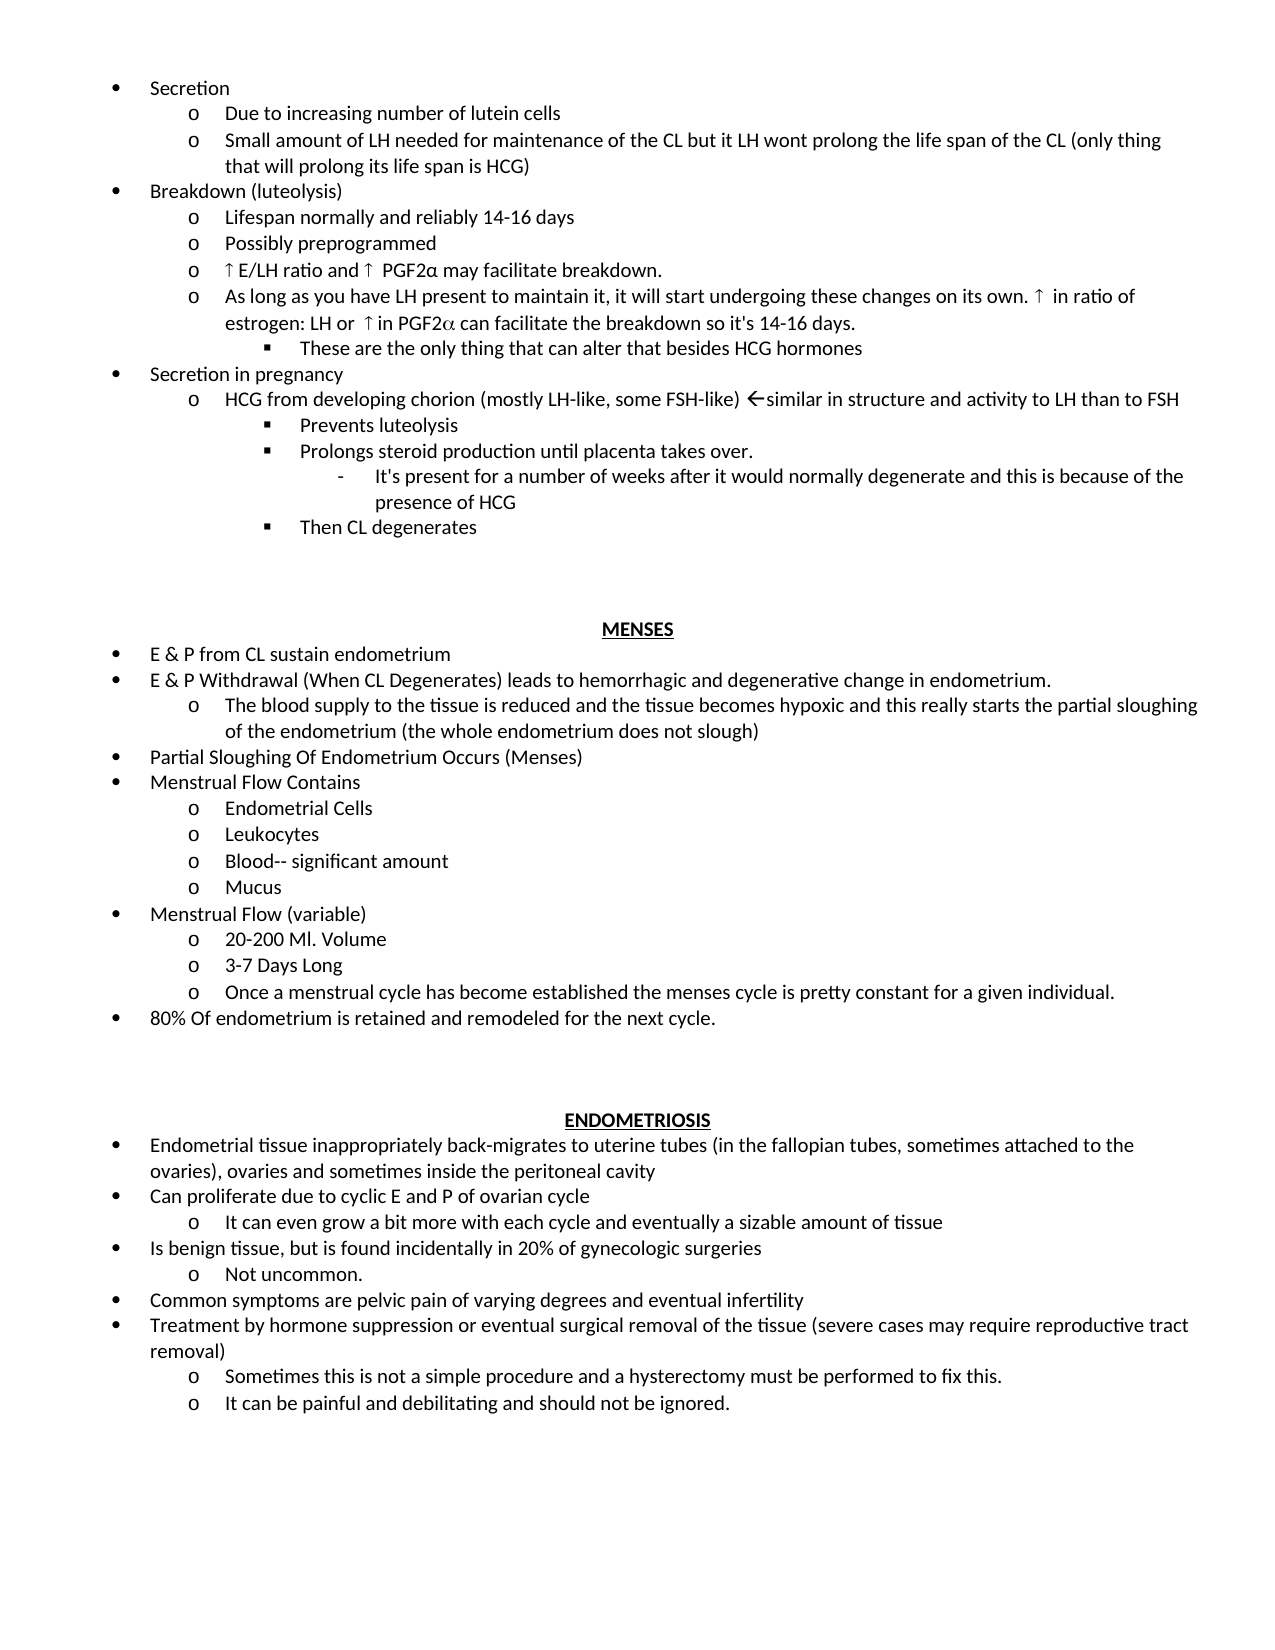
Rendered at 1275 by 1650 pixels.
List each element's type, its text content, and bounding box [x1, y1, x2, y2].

list E & P Withdrawal (When CL Degenerates) leads to hemorrhagic and degenerative change in endometrium. [112, 667, 1200, 692]
list Blood -- significant amount [187, 848, 1200, 874]
list Once a menstrual cycle has become established the menses cycle is pretty constant for a given individual. [187, 979, 1200, 1006]
list It can be painful and debilitating and should not be ignored. [187, 1390, 1200, 1416]
list Mucus [187, 874, 1200, 901]
list Treatment by hormone suppression or eventual surgical removal of the tissue (severe cases may require reproductive tract removal) [112, 1313, 1200, 1363]
list Common symptoms are pelvic pain of varying degrees and eventual infertility [112, 1287, 1200, 1313]
list Breakdown (luteolysis) [112, 179, 1200, 204]
list These are the only thing that can alter that besides HCG hormones [262, 335, 1200, 361]
list Prevents luteolysis [262, 413, 1200, 438]
list E/LH ratio and PGF2α may facilitate breakdown. [187, 257, 1200, 283]
list Menstrual Flow (variable) [112, 901, 1200, 926]
text ENDOMETRIOSIS [75, 1107, 1200, 1133]
list Secretion in pregnancy [112, 361, 1200, 386]
list Not uncommon. [187, 1261, 1200, 1287]
text MENSES [75, 616, 1200, 641]
list Menstrual Flow Contains [112, 769, 1200, 795]
list It's present for a number of weeks after it would normally degenerate and this is because of the presence of HCG [337, 463, 1200, 514]
list It can even grow a bit more with each cycle and eventually a sizable amount of tissue [187, 1209, 1200, 1235]
list Due to increasing number of lutein cells [187, 100, 1200, 127]
list As long as you have LH present to maintain it, it will start undergoing these changes on its own. in ratio of estrogen: LH or in PGF2 can facilitate the breakdown so it's 14-16 days. [187, 283, 1200, 335]
list 80% Of endometrium is retained and remodeled for the next cycle. [112, 1006, 1200, 1031]
list Small amount of LH needed for maintenance of the CL but it LH wont prolong the life span of the CL (only thing that will prolong its life span is HCG) [187, 127, 1200, 179]
list Prolongs steroid production until placenta takes over. [262, 438, 1200, 463]
list Endometrial Cells [187, 795, 1200, 821]
list Is benign tissue, but is found incidentally in 20% of gynecologic surgeries [112, 1235, 1200, 1261]
list Endometrial tissue inappropriately back-migrates to uterine tubes (in the fallopian tubes, sometimes attached to the ovaries), ovaries and sometimes inside the peritoneal cavity [112, 1133, 1200, 1183]
list Partial Sloughing Of Endometrium Occurs (Menses) [112, 744, 1200, 769]
list Lifespan normally and reliably 14-16 days [187, 204, 1200, 231]
list HCG from developing chorion (mostly LH-like, some FSH-like) similar in structure and activity to LH than to FSH [187, 386, 1200, 413]
list Leukocytes [187, 821, 1200, 848]
list 20-200 Ml. Volume [187, 926, 1200, 953]
list Secretion [112, 75, 1200, 100]
list Can proliferate due to cyclic E and P of ovarian cycle [112, 1183, 1200, 1209]
list Possibly preprogrammed [187, 231, 1200, 257]
list E & P from CL sustain endometrium [112, 641, 1200, 667]
list The blood supply to the tissue is reduced and the tissue becomes hypoxic and this really starts the partial sloughing of the endometrium (the whole endometrium does not slough) [187, 692, 1200, 744]
list Then CL degenerates [262, 514, 1200, 540]
list Sometimes this is not a simple procedure and a hysterectomy must be performed to fix this. [187, 1363, 1200, 1390]
list 3-7 Days Long [187, 953, 1200, 979]
